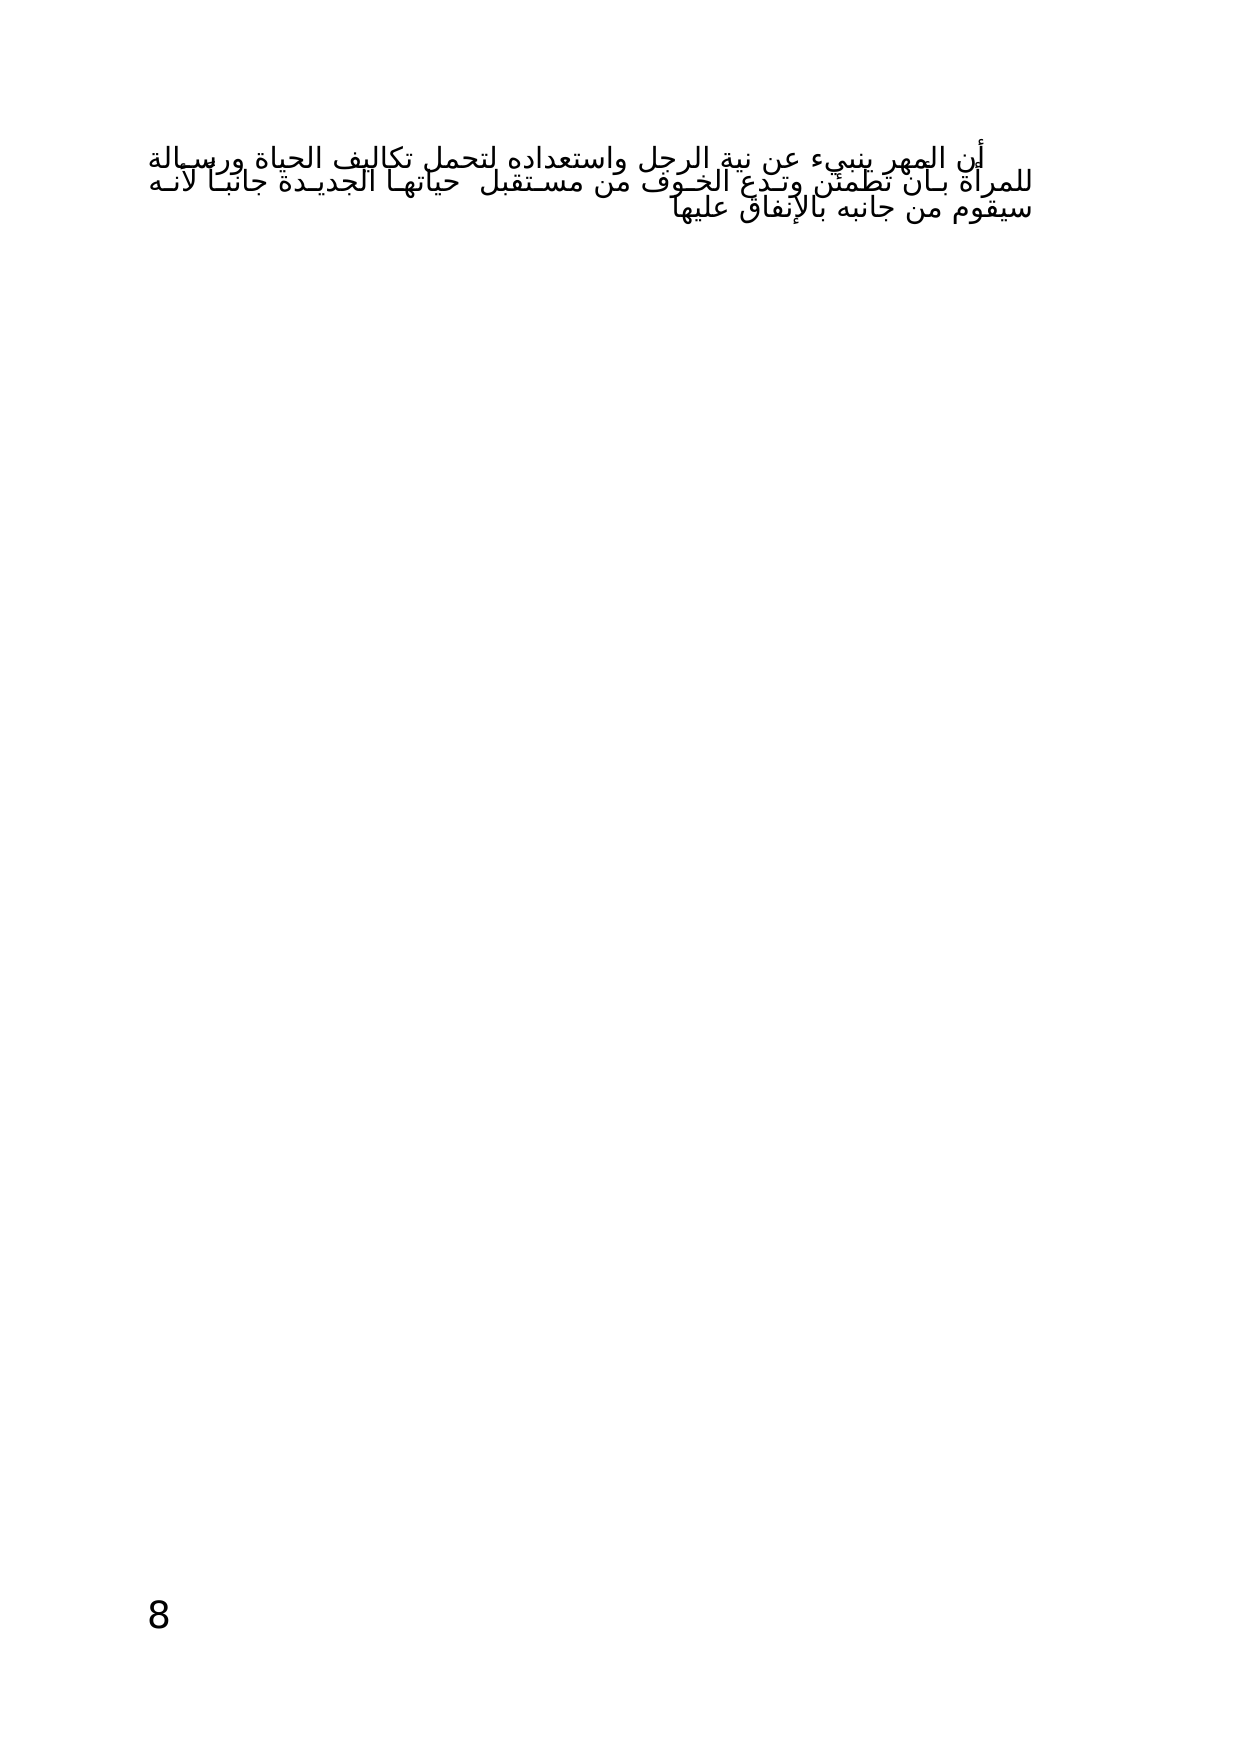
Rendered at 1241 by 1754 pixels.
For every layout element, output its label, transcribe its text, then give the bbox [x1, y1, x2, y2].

text أن المهر ينبيء عن نية الرجل واستعداده لتحمل تكاليف الحياة ورسالة للمرأة بأن تطمئن وتدع الخوف من مستقبل حياتها الجديدة جانباً لأنه سيقوم من جانبه بالإنفاق عليها [148, 148, 1033, 224]
